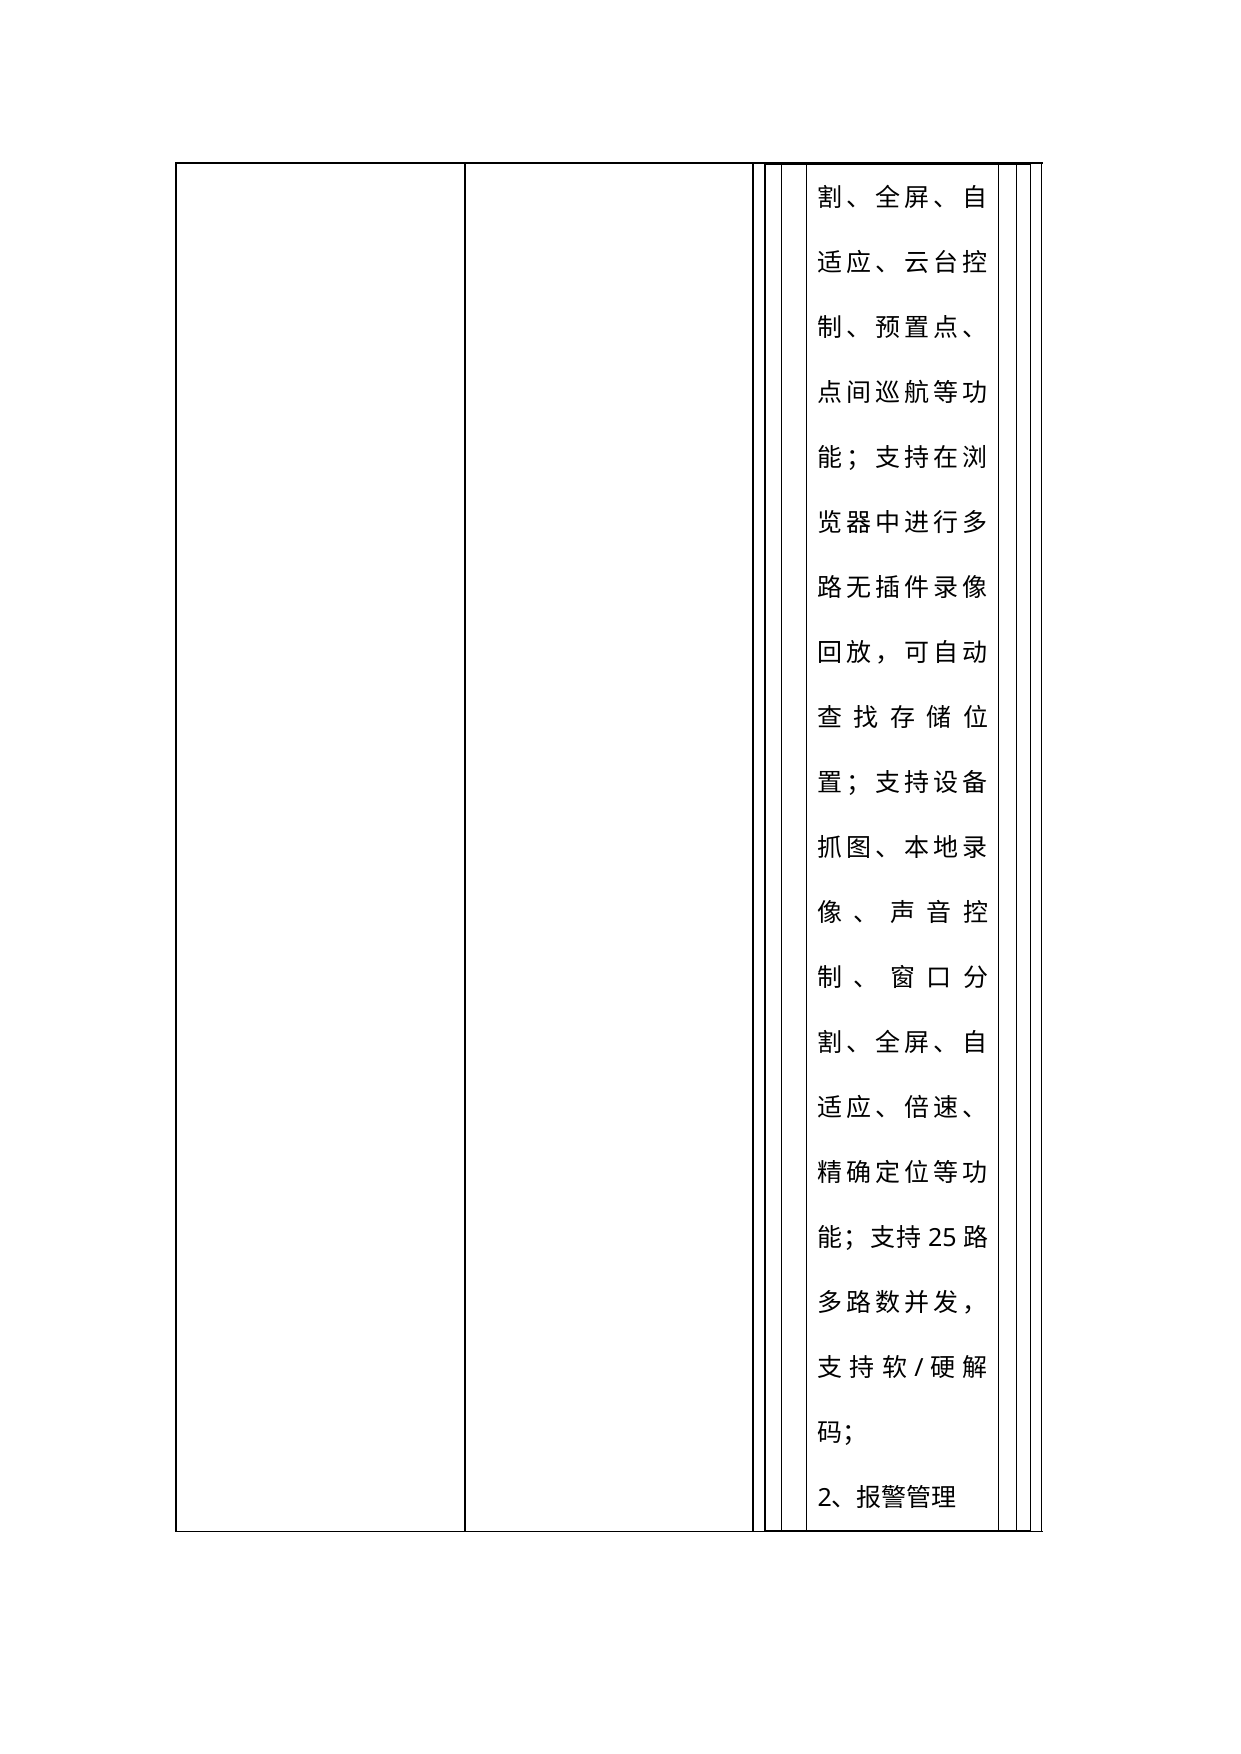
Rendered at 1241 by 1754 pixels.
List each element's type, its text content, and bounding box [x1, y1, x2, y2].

table_cell 1 [177, 164, 464, 1531]
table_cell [754, 164, 764, 1531]
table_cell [1017, 165, 1030, 1530]
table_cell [766, 165, 781, 1530]
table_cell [1031, 164, 1041, 1531]
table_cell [807, 165, 998, 1530]
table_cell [999, 165, 1016, 1530]
table_cell ★ [466, 164, 752, 1531]
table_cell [782, 165, 806, 1530]
